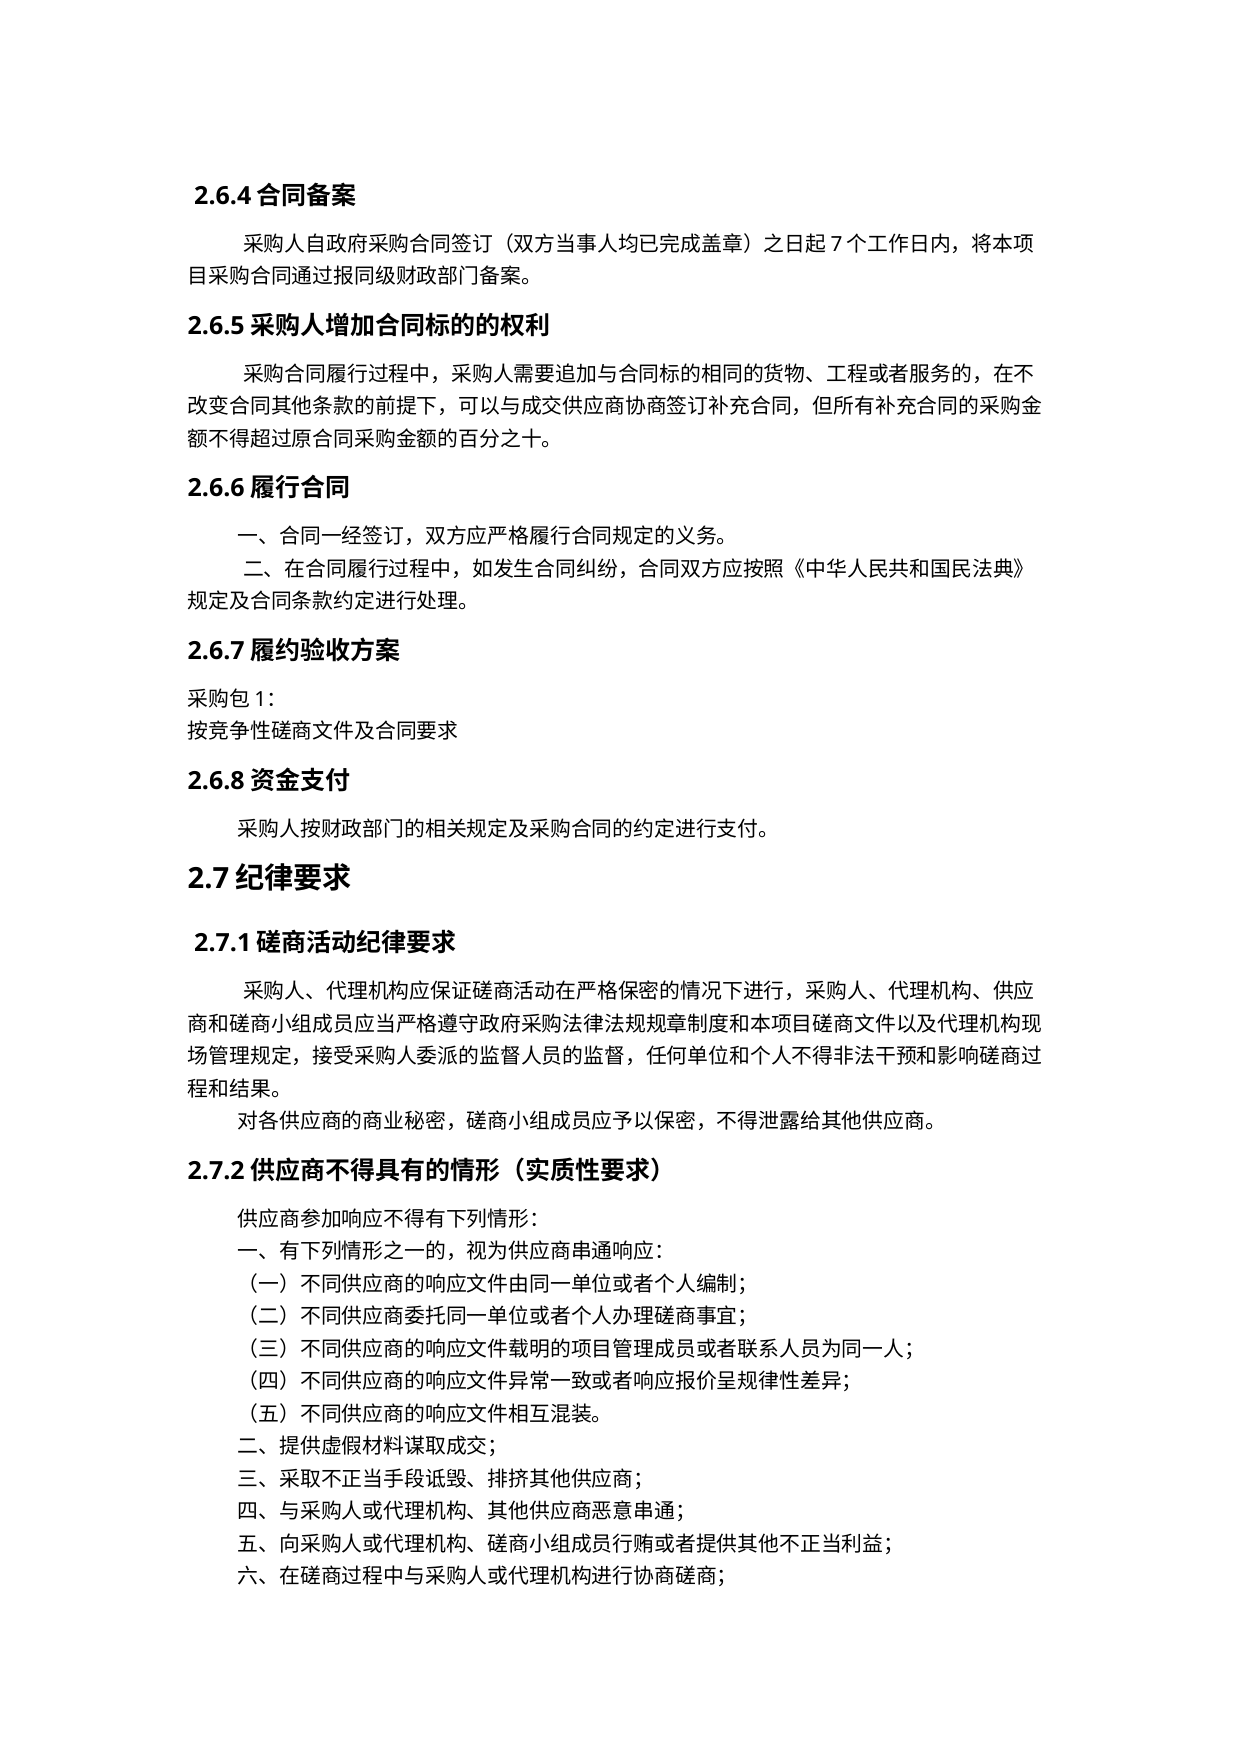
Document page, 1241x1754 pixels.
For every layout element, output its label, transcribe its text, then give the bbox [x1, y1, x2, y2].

text 二、提供虚假材料谋取成交； [187, 1429, 1053, 1462]
text 2.7纪律要求 [187, 844, 1053, 909]
text 2.6.8资金支付 [187, 747, 1053, 812]
text 2.6.7履约验收方案 [187, 617, 1053, 682]
text 2.7.1磋商活动纪律要求 [187, 909, 1053, 974]
text 六、在磋商过程中与采购人或代理机构进行协商磋商； [187, 1559, 1053, 1592]
text 2.6.6履行合同 [187, 454, 1053, 519]
text 按竞争性磋商文件及合同要求 [187, 714, 1053, 747]
text （五）不同供应商的响应文件相互混装。 [187, 1397, 1053, 1429]
text 五、向采购人或代理机构、磋商小组成员行贿或者提供其他不正当利益； [187, 1527, 1053, 1559]
text 供应商参加响应不得有下列情形： [187, 1202, 1053, 1234]
text 一、有下列情形之一的，视为供应商串通响应： [187, 1234, 1053, 1267]
text 2.6.5采购人增加合同标的的权利 [187, 292, 1053, 357]
text （三）不同供应商的响应文件载明的项目管理成员或者联系人员为同一人； [187, 1332, 1053, 1364]
text 对各供应商的商业秘密，磋商小组成员应予以保密，不得泄露给其他供应商。 [187, 1104, 1053, 1137]
text 2.6.4合同备案 [187, 162, 1053, 227]
text （二）不同供应商委托同一单位或者个人办理磋商事宜； [187, 1299, 1053, 1332]
text 采购人自政府采购合同签订（双方当事人均已完成盖章）之日起7个工作日内，将本项目采购合同通过报同级财政部门备案。 [187, 227, 1053, 292]
text 采购包1： [187, 682, 1053, 714]
text 三、采取不正当手段诋毁、排挤其他供应商； [187, 1462, 1053, 1494]
text 二、在合同履行过程中，如发生合同纠纷，合同双方应按照《中华人民共和国民法典》规定及合同条款约定进行处理。 [187, 552, 1053, 617]
text （四）不同供应商的响应文件异常一致或者响应报价呈规律性差异； [187, 1364, 1053, 1397]
text 采购人按财政部门的相关规定及采购合同的约定进行支付。 [187, 812, 1053, 844]
text 一、合同一经签订，双方应严格履行合同规定的义务。 [187, 519, 1053, 552]
text （一）不同供应商的响应文件由同一单位或者个人编制； [187, 1267, 1053, 1299]
text 四、与采购人或代理机构、其他供应商恶意串通； [187, 1494, 1053, 1527]
text 2.7.2供应商不得具有的情形（实质性要求） [187, 1137, 1053, 1202]
text 采购人、代理机构应保证磋商活动在严格保密的情况下进行，采购人、代理机构、供应商和磋商小组成员应当严格遵守政府采购法律法规规章制度和本项目磋商文件以及代理机构现场管理规定，接受采购人委派的监督人员的监督，任何单位和个人不得非法干预和影响磋商过程和结果。 [187, 974, 1053, 1104]
text 采购合同履行过程中，采购人需要追加与合同标的相同的货物、工程或者服务的，在不改变合同其他条款的前提下，可以与成交供应商协商签订补充合同，但所有补充合同的采购金额不得超过原合同采购金额的百分之十。 [187, 357, 1053, 454]
